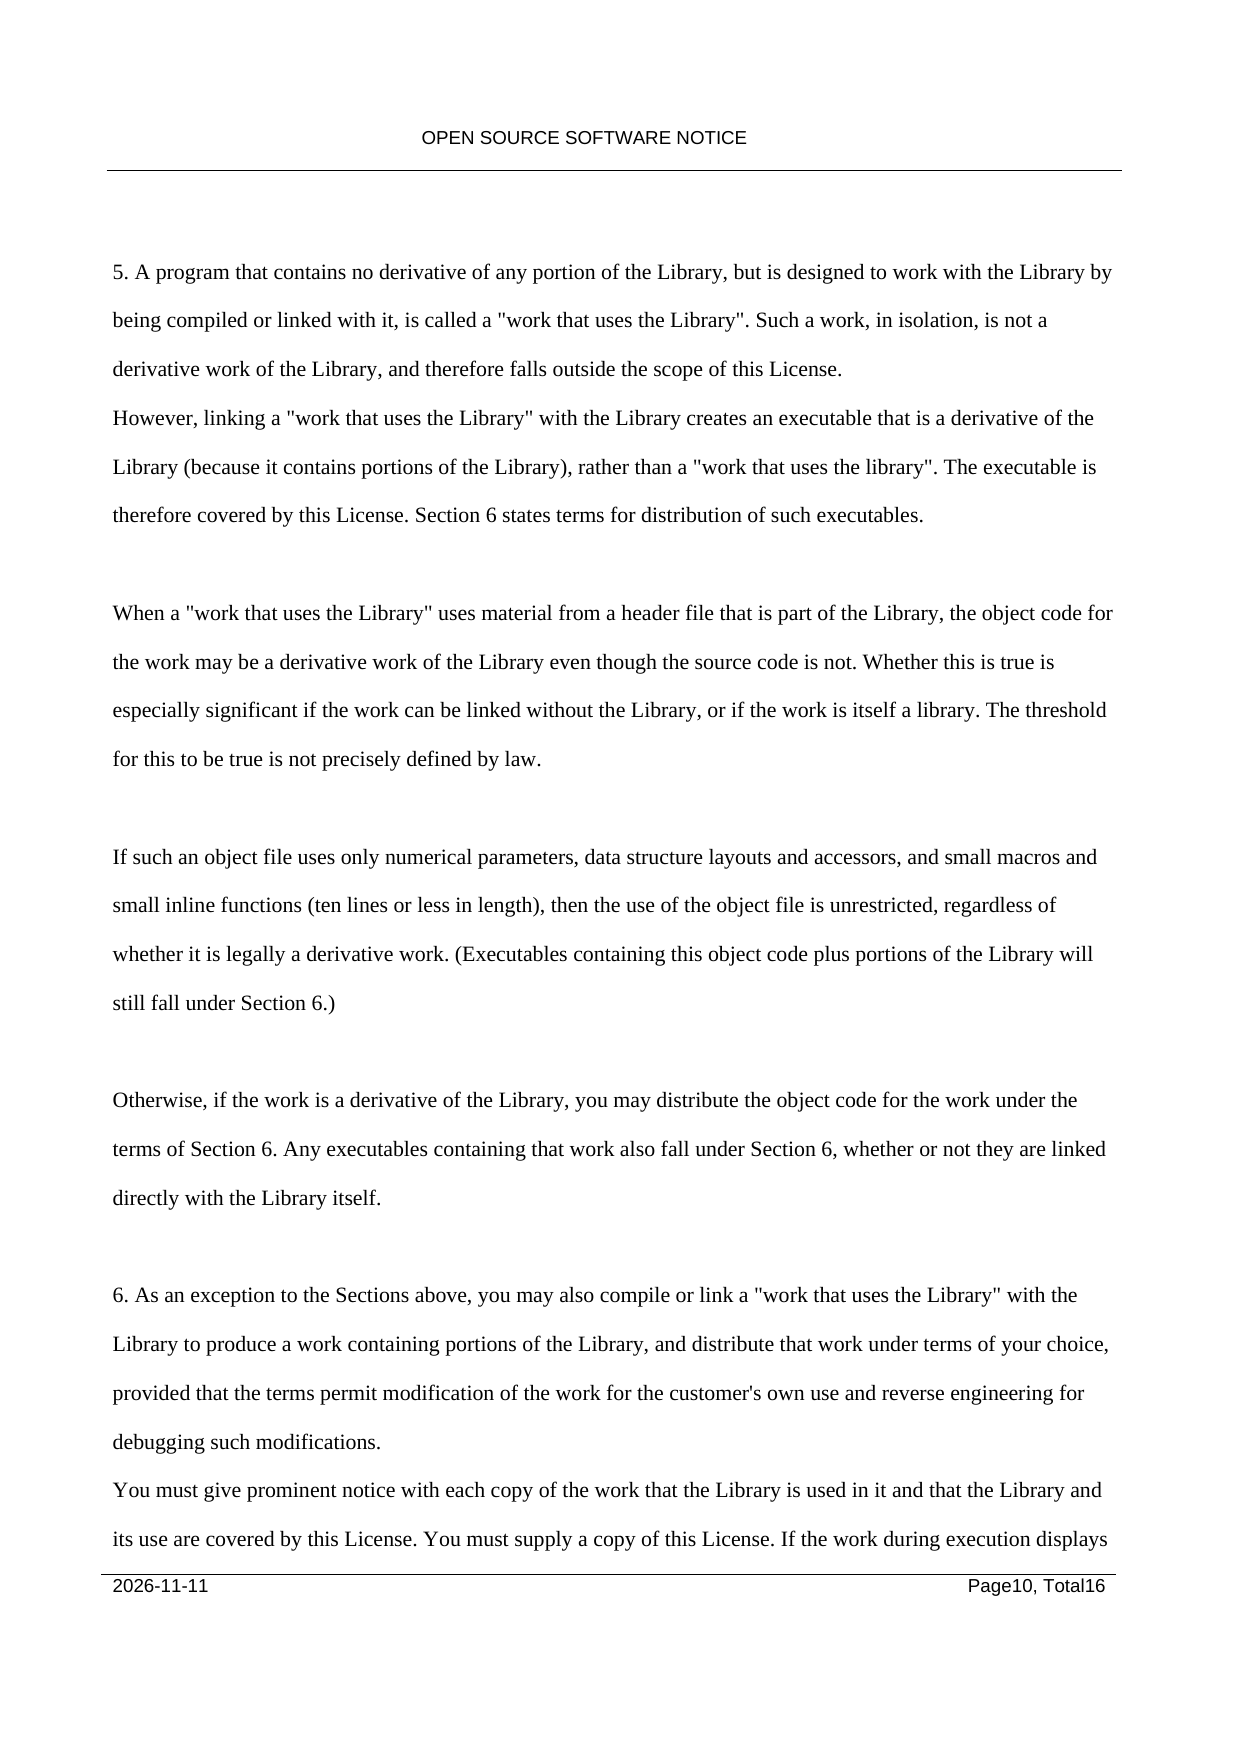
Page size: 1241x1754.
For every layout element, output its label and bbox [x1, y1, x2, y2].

text [112, 206, 1128, 1555]
